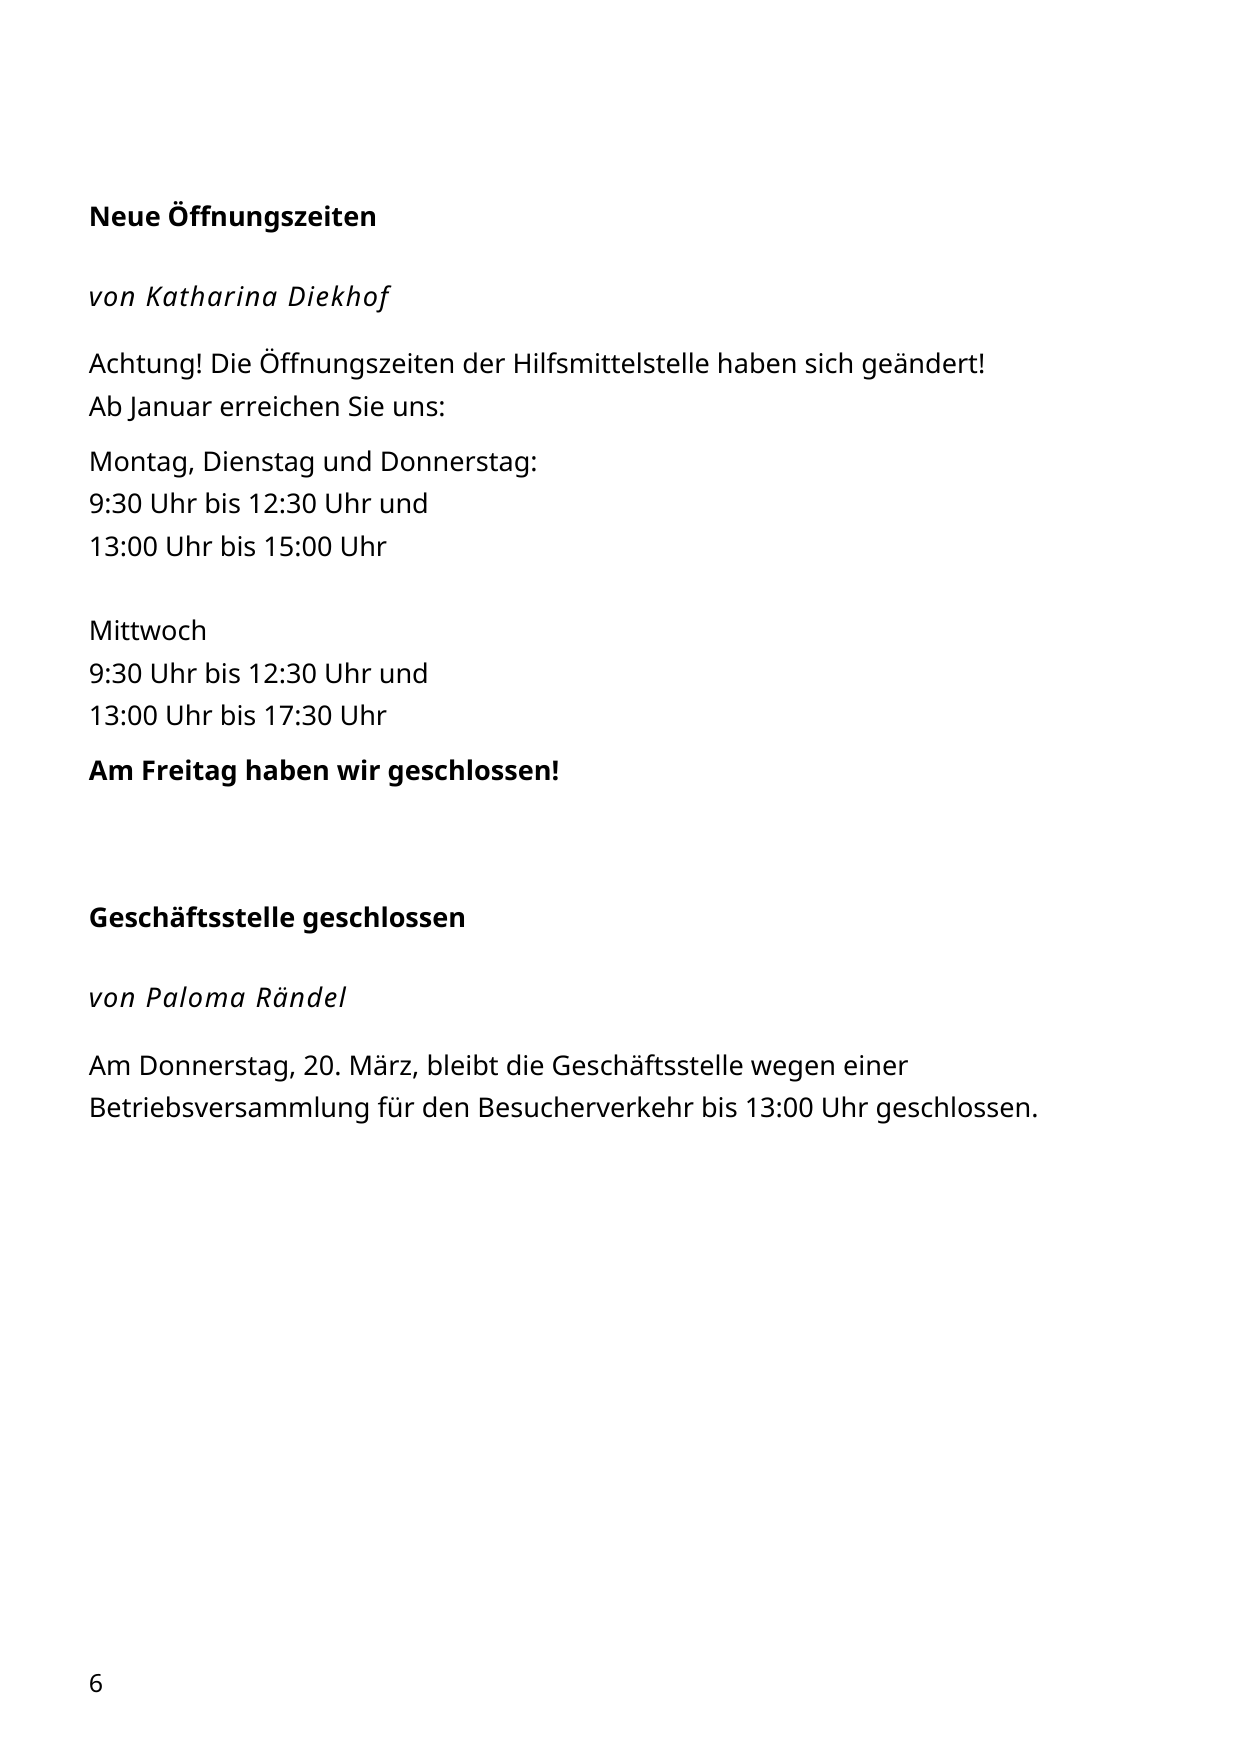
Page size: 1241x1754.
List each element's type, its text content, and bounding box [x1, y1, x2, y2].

text Achtung! Die Öffnungszeiten der Hilfsmittelstelle haben sich geändert! Ab Januar erreichen Sie uns: [89, 345, 1152, 424]
text Montag, Dienstag und Donnerstag: 9:30 Uhr bis 12:30 Uhr und 13:00 Uhr bis 15:00 Uhr Mittwoch 9:30 Uhr bis 12:30 Uhr und 13:00 Uhr bis 17:30 Uhr [89, 442, 1152, 733]
subtitle von Paloma Rändel [89, 979, 1152, 1016]
text Am Donnerstag, 20. März, bleibt die Geschäftsstelle wegen einer Betriebsversammlung für den Besucherverkehr bis 13:00 Uhr geschlossen. [89, 1046, 1152, 1125]
subtitle von Katharina Diekhof [89, 278, 1152, 314]
subtitle Neue Öffnungszeiten [89, 198, 1152, 234]
subtitle Geschäftsstelle geschlossen [89, 899, 1152, 936]
text Am Freitag haben wir geschlossen! [89, 752, 1152, 788]
